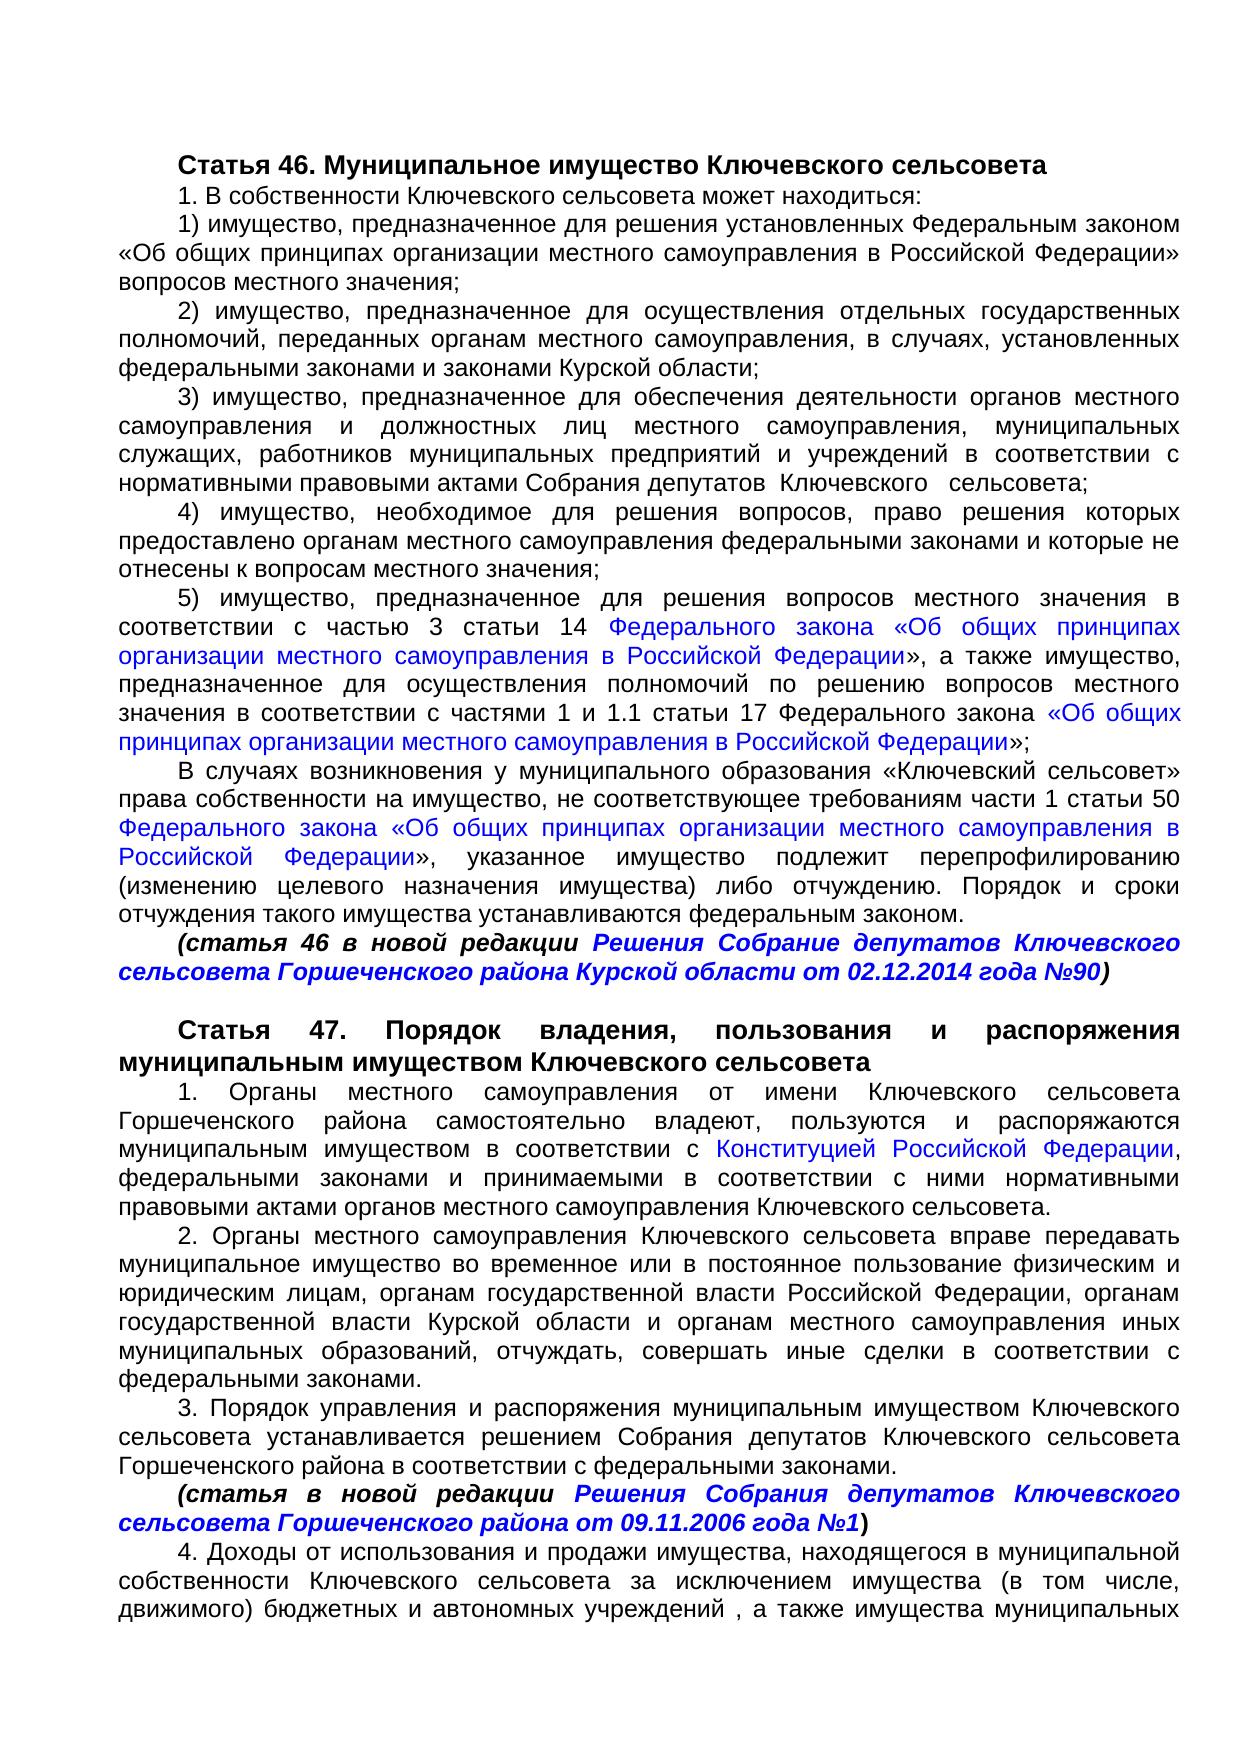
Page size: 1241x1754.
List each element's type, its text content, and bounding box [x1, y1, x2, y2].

text (статья в новой редакции Решения Собрания депутатов Ключевского сельсовета Горшеченского района от 09.11.2006 года №1) [118, 1479, 1181, 1537]
text (статья 46 в новой редакции Решения Собрание депутатов Ключевского сельсовета Горшеченского района Курской области от 02.12.2014 года №90) [118, 928, 1181, 986]
text 4) имущество, необходимое для решения вопросов, право решения которых предоставлено органам местного самоуправления федеральными законами и которые не отнесены к вопросам местного значения; [118, 497, 1181, 583]
text 1. Органы местного самоуправления от имени Ключевского сельсовета Горшеченского района самостоятельно владеют, пользуются и распоряжаются муниципальным имуществом в соответствии с Конституцией Российской Федерации, федеральными законами и принимаемыми в соответствии с ними нормативными правовыми актами органов местного самоуправления Ключевского сельсовета. [118, 1077, 1181, 1221]
text 1) имущество, предназначенное для решения установленных Федеральным законом «Об общих принципах организации местного самоуправления в Российской Федерации» вопросов местного значения; [118, 209, 1181, 296]
text 1. В собственности Ключевского сельсовета может находиться: [118, 181, 1181, 209]
text 2) имущество, предназначенное для осуществления отдельных государственных полномочий, переданных органам местного самоуправления, в случаях, установленных федеральными законами и законами Курской области; [118, 296, 1181, 382]
text Статья 46. Муниципальное имущество Ключевского сельсовета [118, 149, 1181, 181]
text В случаях возникновения у муниципального образования «Ключевский сельсовет» права собственности на имущество, не соответствующее требованиям части 1 статьи 50 Федерального закона «Об общих принципах организации местного самоуправления в Российской Федерации», указанное имущество подлежит перепрофилированию (изменению целевого назначения имущества) либо отчуждению. Порядок и сроки отчуждения такого имущества устанавливаются федеральным законом. [118, 756, 1181, 928]
text 5) имущество, предназначенное для решения вопросов местного значения в соответствии с частью 3 статьи 14 Федерального закона «Об общих принципах организации местного самоуправления в Российской Федерации», а также имущество, предназначенное для осуществления полномочий по решению вопросов местного значения в соответствии с частями 1 и 1.1 статьи 17 Федерального закона «Об общих принципах организации местного самоуправления в Российской Федерации»; [118, 583, 1181, 756]
text Статья 47. Порядок владения, пользования и распоряжения муниципальным имуществом Ключевского сельсовета [118, 1014, 1181, 1077]
text 2. Органы местного самоуправления Ключевского сельсовета вправе передавать муниципальное имущество во временное или в постоянное пользование физическим и юридическим лицам, органам государственной власти Российской Федерации, органам государственной власти Курской области и органам местного самоуправления иных муниципальных образований, отчуждать, совершать иные сделки в соответствии с федеральными законами. [118, 1221, 1181, 1393]
text 3) имущество, предназначенное для обеспечения деятельности органов местного самоуправления и должностных лиц местного самоуправления, муниципальных служащих, работников муниципальных предприятий и учреждений в соответствии с нормативными правовыми актами Собрания депутатов Ключевского сельсовета; [118, 382, 1181, 497]
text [118, 1537, 1181, 1623]
text 3. Порядок управления и распоряжения муниципальным имуществом Ключевского сельсовета устанавливается решением Собрания депутатов Ключевского сельсовета Горшеченского района в соответствии с федеральными законами. [118, 1393, 1181, 1479]
